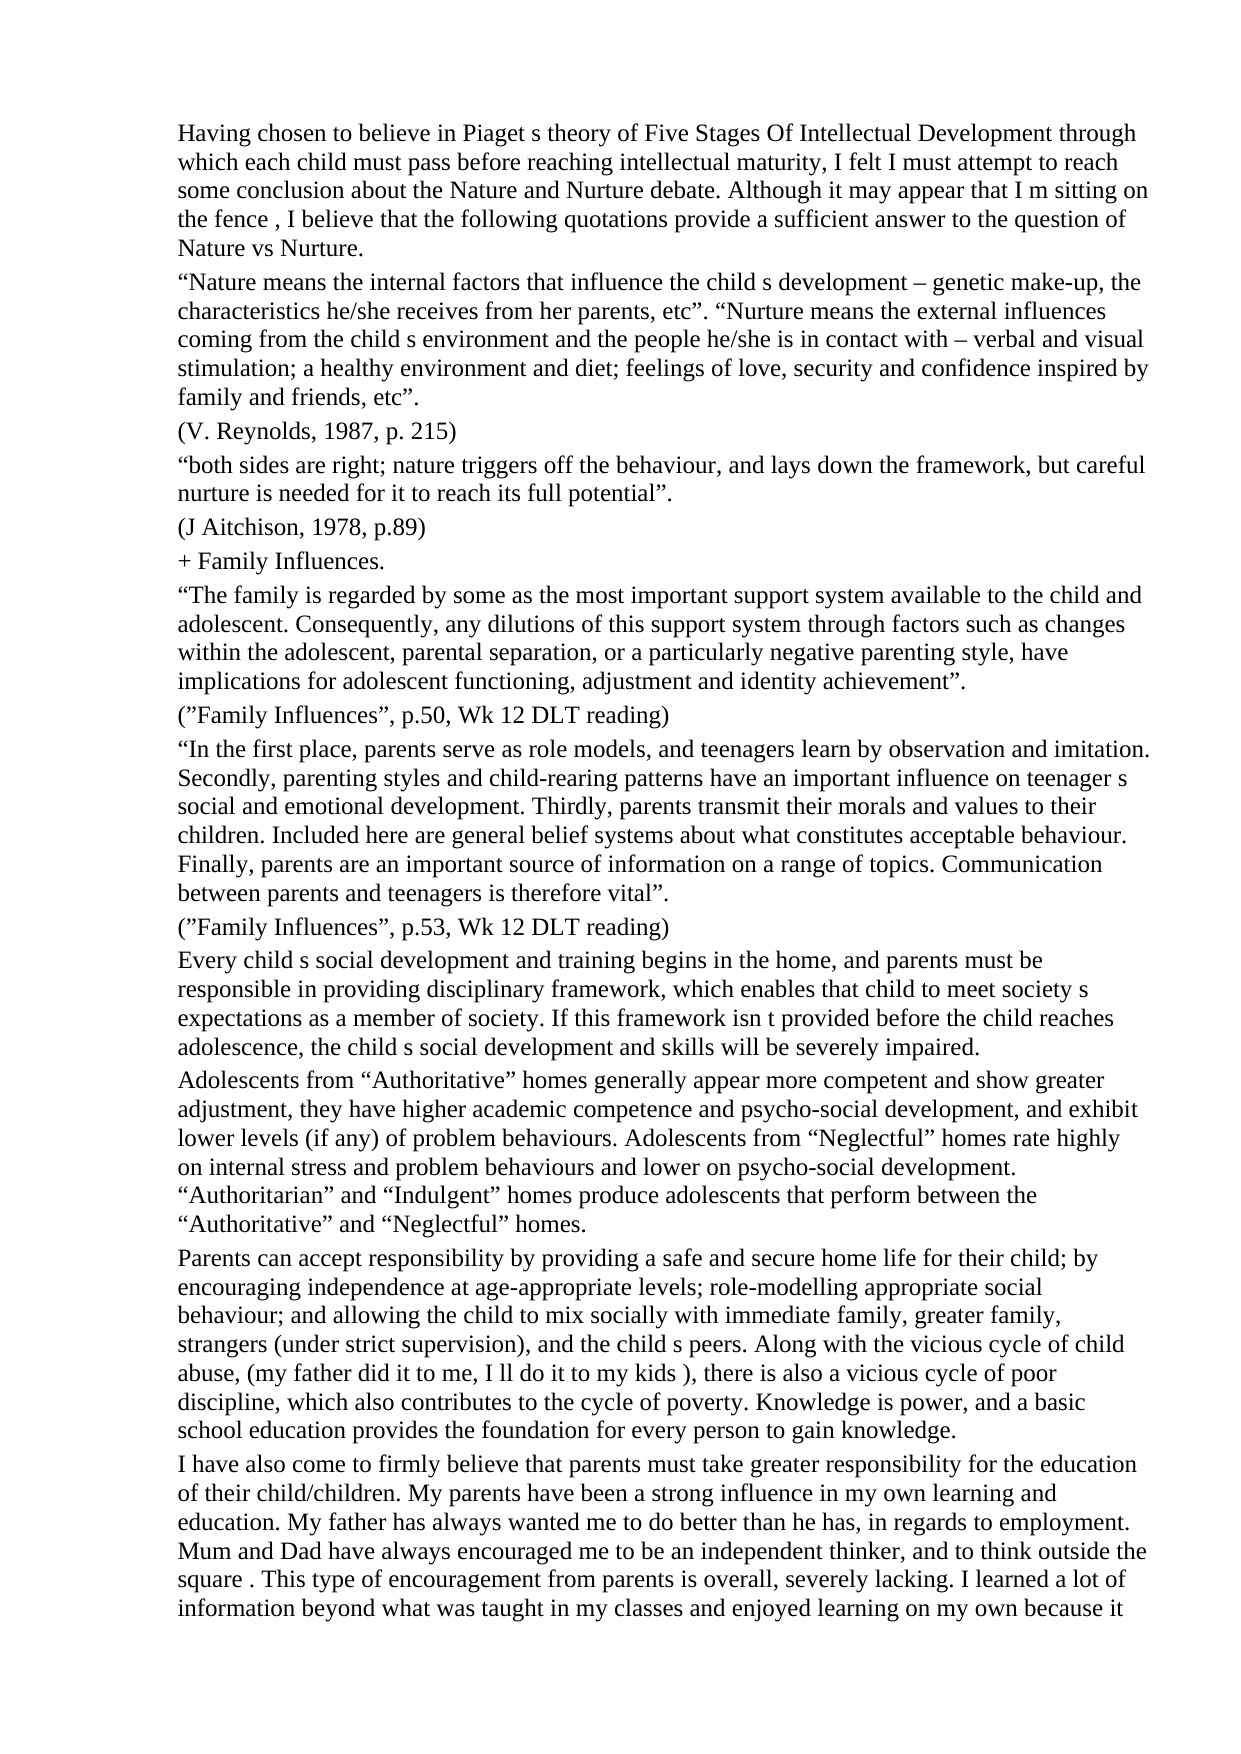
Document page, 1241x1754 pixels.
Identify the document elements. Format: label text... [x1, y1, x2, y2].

text + Family Influences. [177, 546, 1152, 575]
text Having chosen to believe in Piaget s theory of Five Stages Of Intellectual Development through which each child must pass before reaching intellectual maturity, I felt I must attempt to reach some conclusion about the Nature and Nurture debate. Although it may appear that I m sitting on the fence , I believe that the following quotations provide a sufficient answer to the question of Nature vs Nurture. [177, 118, 1152, 262]
text “The family is regarded by some as the most important support system available to the child and adolescent. Consequently, any dilutions of this support system through factors such as changes within the adolescent, parental separation, or a particularly negative parenting style, have implications for adolescent functioning, adjustment and identity achievement”. [177, 580, 1152, 695]
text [177, 1449, 1152, 1622]
text (J Aitchison, 1978, p.89) [177, 512, 1152, 541]
text “In the first place, parents serve as role models, and teenagers learn by observation and imitation. Secondly, parenting styles and child-rearing patterns have an important influence on teenager s social and emotional development. Thirdly, parents transmit their morals and values to their children. Included here are general belief systems about what constitutes acceptable behaviour. Finally, parents are an important source of information on a range of topics. Communication between parents and teenagers is therefore vital”. [177, 734, 1152, 906]
text Every child s social development and training begins in the home, and parents must be responsible in providing disciplinary framework, which enables that child to meet society s expectations as a member of society. If this framework isn t provided before the child reaches adolescence, the child s social development and skills will be severely impaired. [177, 945, 1152, 1060]
text “Nature means the internal factors that influence the child s development – genetic make-up, the characteristics he/she receives from her parents, etc”. “Nurture means the external influences coming from the child s environment and the people he/she is in contact with – verbal and visual stimulation; a healthy environment and diet; feelings of love, security and confidence inspired by family and friends, etc”. [177, 267, 1152, 411]
text (”Family Influences”, p.53, Wk 12 DLT reading) [177, 912, 1152, 940]
text (”Family Influences”, p.50, Wk 12 DLT reading) [177, 700, 1152, 729]
text Adolescents from “Authoritative” homes generally appear more competent and show greater adjustment, they have higher academic competence and psycho-social development, and exhibit lower levels (if any) of problem behaviours. Adolescents from “Neglectful” homes rate highly on internal stress and problem behaviours and lower on psycho-social development. “Authoritarian” and “Indulgent” homes produce adolescents that perform between the “Authoritative” and “Neglectful” homes. [177, 1066, 1152, 1238]
text Parents can accept responsibility by providing a safe and secure home life for their child; by encouraging independence at age-appropriate levels; role-modelling appropriate social behaviour; and allowing the child to mix socially with immediate family, greater family, strangers (under strict supervision), and the child s peers. Along with the vicious cycle of child abuse, (my father did it to me, I ll do it to my kids ), there is also a vicious cycle of poor discipline, which also contributes to the cycle of poverty. Knowledge is power, and a basic school education provides the foundation for every person to gain knowledge. [177, 1243, 1152, 1444]
text (V. Reynolds, 1987, p. 215) [177, 416, 1152, 444]
text “both sides are right; nature triggers off the behaviour, and lays down the framework, but careful nurture is needed for it to reach its full potential”. [177, 450, 1152, 507]
